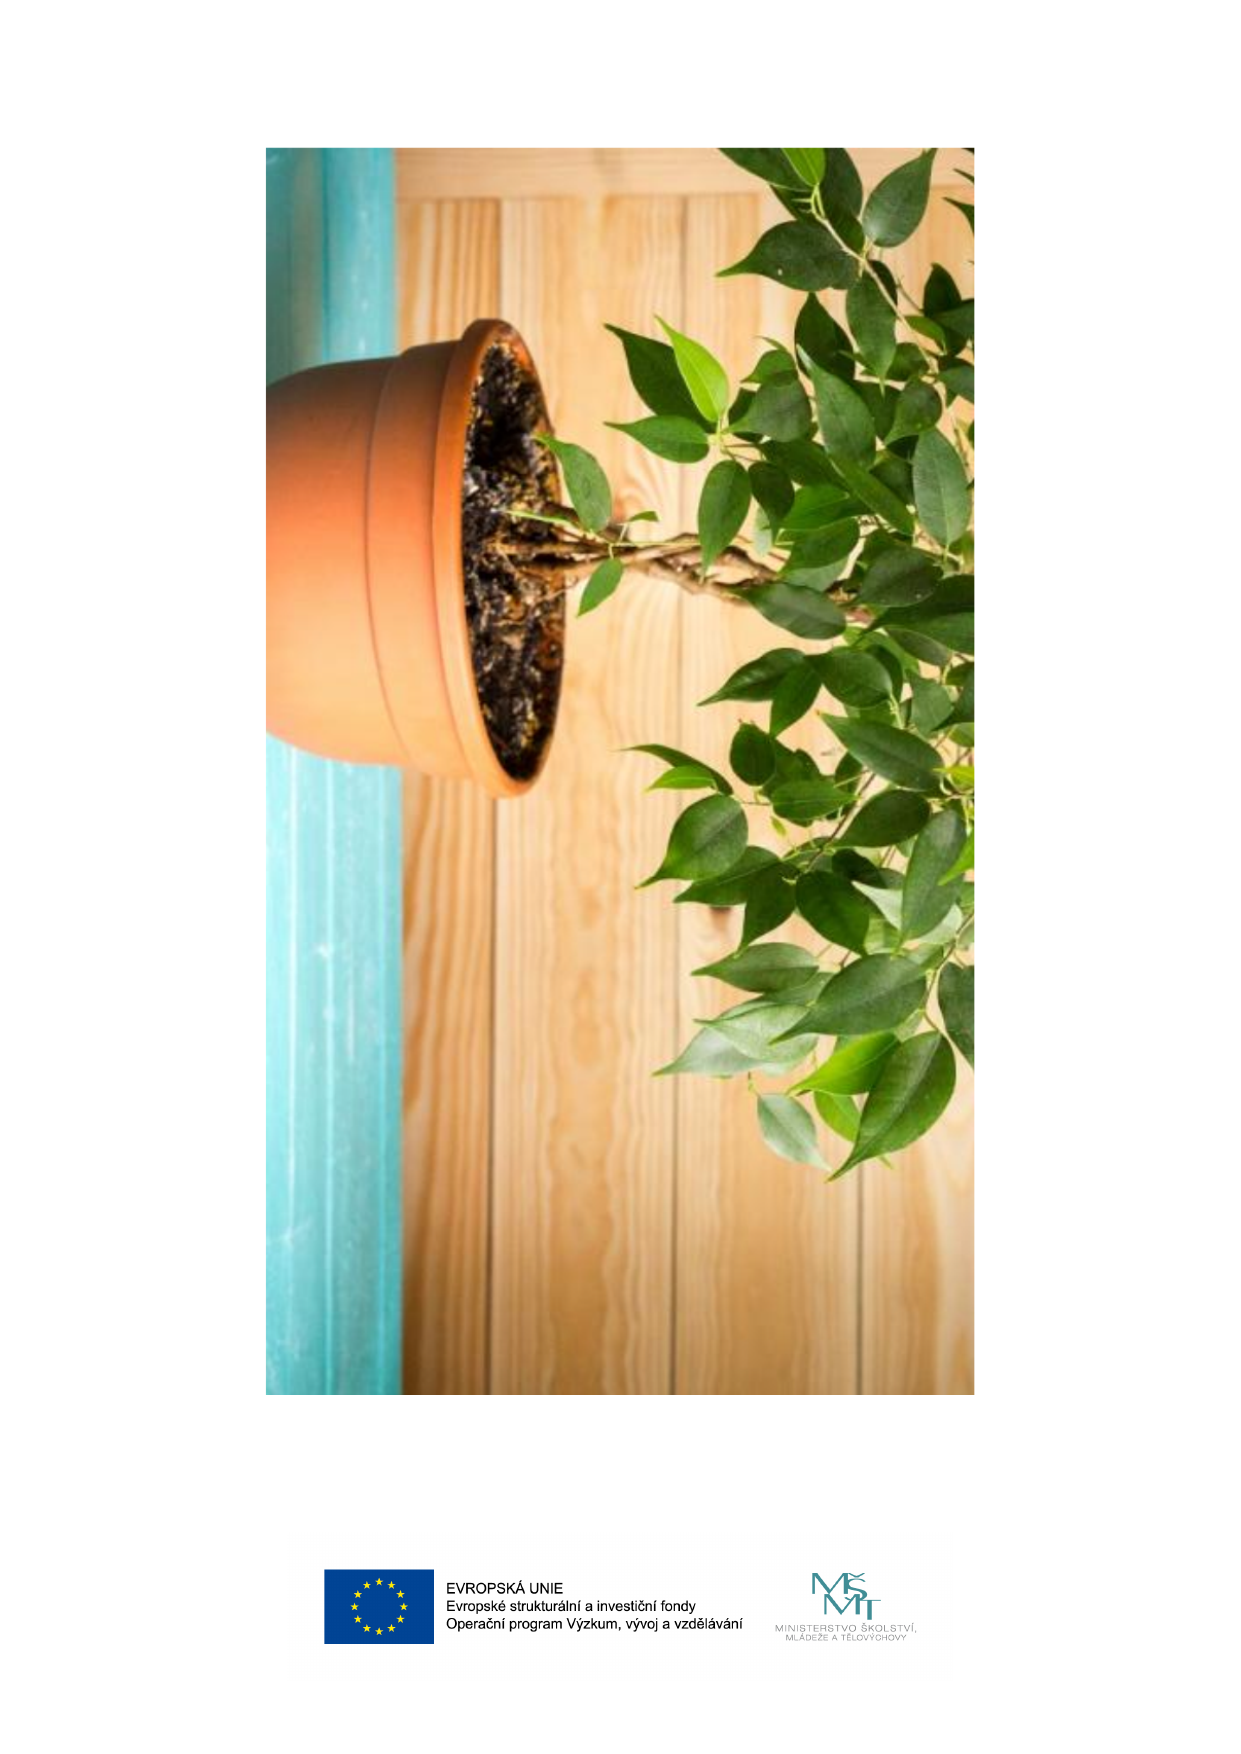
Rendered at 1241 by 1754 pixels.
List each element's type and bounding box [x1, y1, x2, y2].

picture [287, 1532, 953, 1681]
picture [266, 149, 975, 1395]
